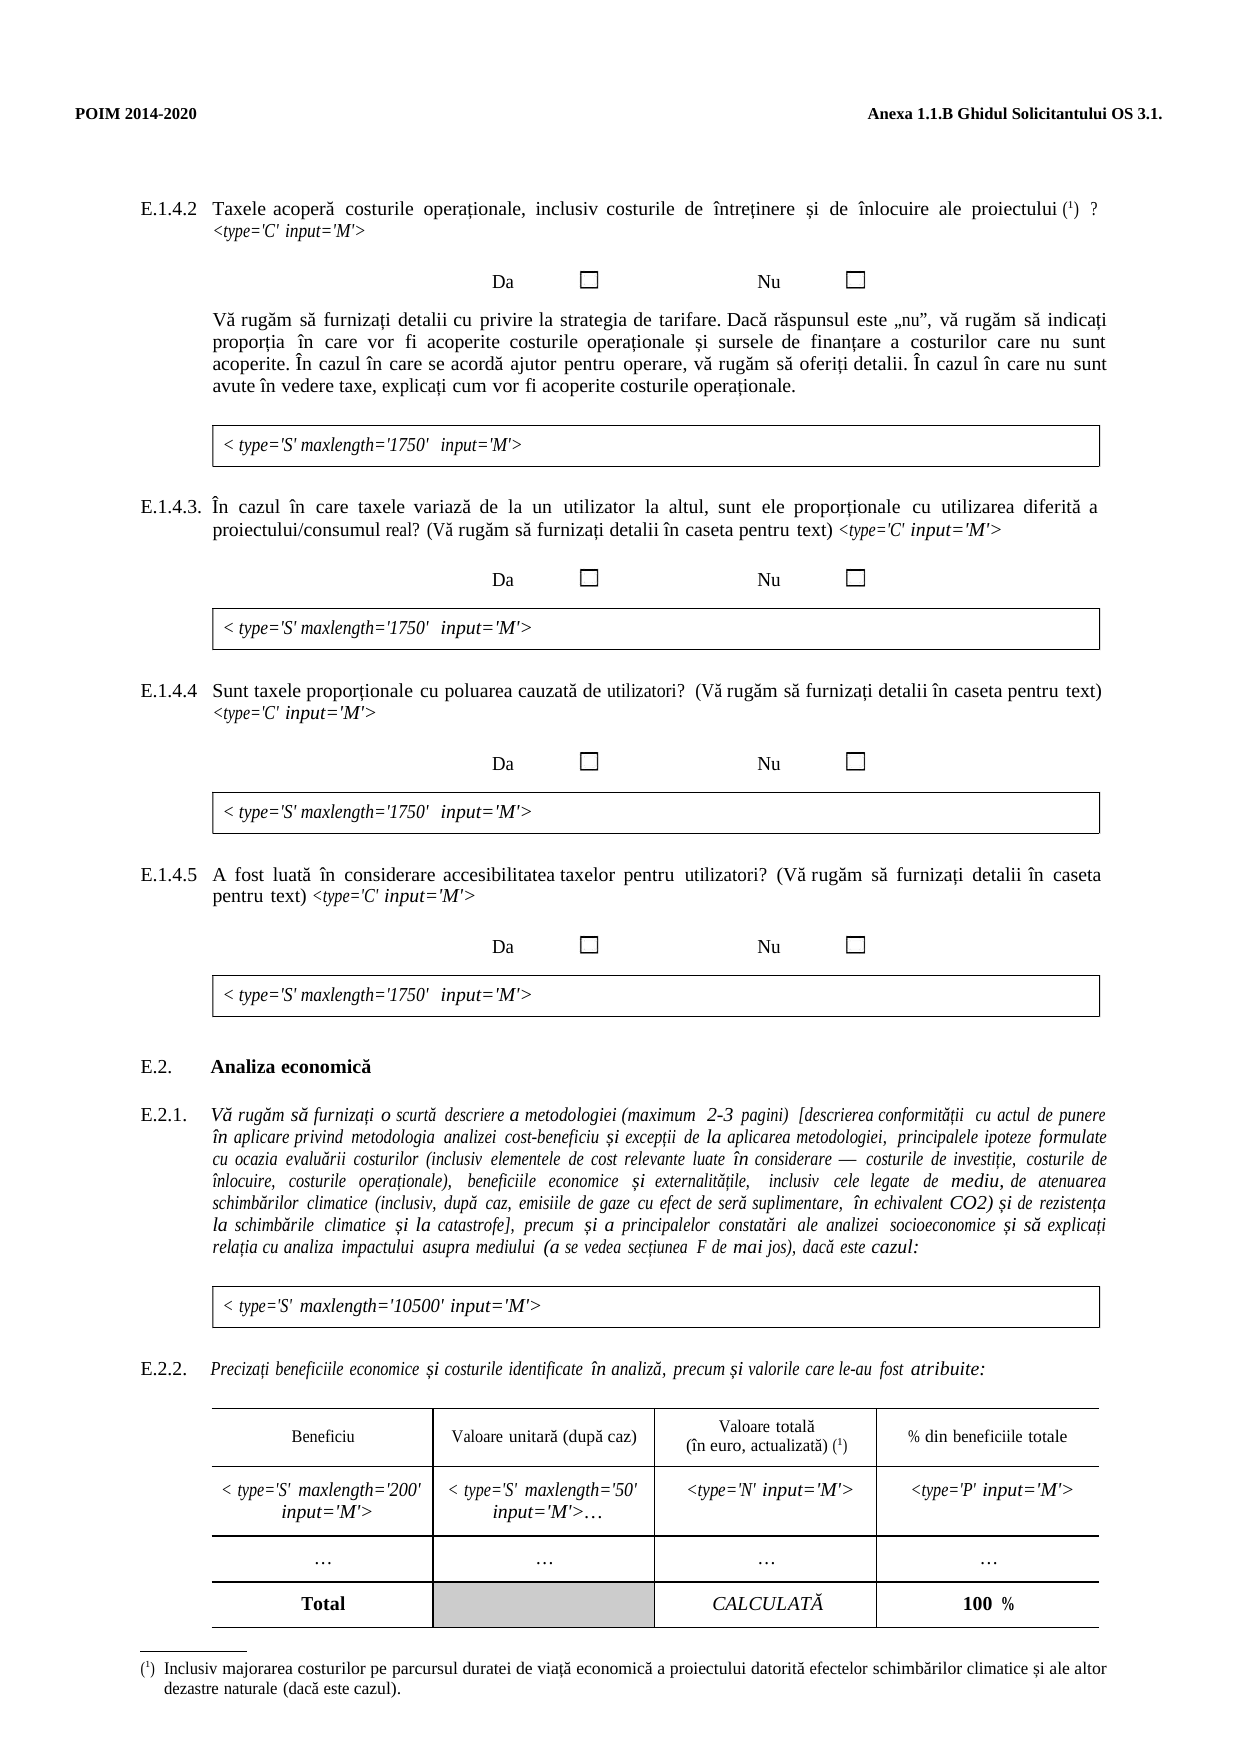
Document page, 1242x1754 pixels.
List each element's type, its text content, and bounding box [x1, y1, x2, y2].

text < type='S' maxlength='1750' input='M'> [222, 800, 1169, 822]
text E.2.2. Precizați beneficiile economice și costurile identificate în analiză, precum și valorile care le-au fost atribuite: [140, 1357, 1169, 1379]
picture [579, 935, 599, 954]
picture [845, 752, 866, 771]
text < type='S' maxlength='10500' input='M'> [222, 1294, 1169, 1317]
text Vă rugăm să furnizați detalii cu privire la strategia de tarifare. Dacă răspunsul este „nu”, vă rugăm să indicați proporția în care vor fi acoperite costurile operaționale și sursele de finanțare a costurilor care nu sunt acoperite. În cazul în care se acordă ajutor pentru operare, vă rugăm să oferiți detalii. În cazul în care nu sunt avute în vedere taxe, explicați cum vor fi acoperite costurile operaționale. [212, 309, 1107, 397]
picture [845, 568, 866, 587]
text Da Nu [492, 271, 1169, 293]
table_cell < type='S' maxlength='50' input='M'>… [434, 1467, 654, 1535]
picture [845, 270, 866, 289]
table_cell <type='N' input='M'> [655, 1467, 876, 1535]
picture [579, 752, 599, 771]
table_header % din beneficiile totale [877, 1409, 1099, 1466]
picture [579, 270, 599, 289]
table_cell … [655, 1537, 876, 1581]
table_header Valoare unitară (după caz) [434, 1409, 654, 1466]
table_cell … [212, 1537, 432, 1581]
text E.1.4.5 A fost luată în considerare accesibilitatea taxelor pentru utilizatori? (Vă rugăm să furnizați detalii în caseta pentru text) <type='C' input='M'> [140, 863, 1107, 907]
text Da Nu [492, 752, 1169, 775]
text E.1.4.4 Sunt taxele proporționale cu poluarea cauzată de utilizatori? (Vă rugăm să furnizați detalii în caseta pentru text) [140, 679, 1169, 702]
text < type='S' maxlength='1750' input='M'> [222, 432, 530, 455]
text E.2. Analiza economică [140, 1055, 1169, 1078]
table_cell <type='P' input='M'> [877, 1467, 1099, 1535]
table_cell < type='S' maxlength='200' input='M'> [212, 1467, 432, 1535]
text (1) Inclusiv majorarea costurilor pe parcursul duratei de viață economică a proiectului datorită efectelor schimbărilor climatice și ale altor dezastre naturale (dacă este cazul). [140, 1659, 1107, 1698]
table_cell Total [212, 1583, 432, 1627]
table_cell 100 % [877, 1583, 1099, 1627]
text <type='C' input='M'> [212, 702, 1169, 724]
text < type='S' maxlength='1750' input='M'> [222, 616, 1169, 639]
picture [845, 935, 866, 954]
text < type='S' maxlength='1750' input='M'> [222, 983, 1169, 1006]
table_cell [434, 1583, 654, 1627]
text E.1.4.3. În cazul în care taxele variază de la un utilizator la altul, sunt ele proporționale cu utilizarea diferită a proiectului/consumul real? (Vă rugăm să furnizați detalii în caseta pentru text) <type='C' input='M'> [140, 496, 1107, 540]
table_cell CALCULATĂ [655, 1583, 876, 1627]
table_header Valoare totală (în euro, actualizată) (1) [655, 1409, 876, 1466]
text Da Nu [492, 569, 1169, 591]
text <type='C' input='M'> [212, 220, 374, 242]
table_header Beneficiu [212, 1409, 432, 1466]
picture [579, 568, 599, 587]
table_cell … [434, 1537, 654, 1581]
text Da Nu [492, 936, 1169, 958]
text E.1.4.2 Taxele acoperă costurile operaționale, inclusiv costurile de întreținere și de înlocuire ale proiectului (1) ? [140, 197, 1169, 220]
table_cell … [877, 1537, 1099, 1581]
text E.2.1. Vă rugăm să furnizați o scurtă descriere a metodologiei (maximum 2-3 pagini) [descrierea conformității cu actul de punere în aplicare privind metodologia analizei cost-beneficiu și excepții de la aplicarea metodologiei, principalele ipoteze formulate cu ocazia evaluării costurilor (inclusiv elementele de cost relevante luate în considerare — costurile de investiție, costurile de înlocuire, costurile operaționale), beneficiile economice și externalitățile, inclusiv cele legate de mediu, de atenuarea schimbărilor climatice (inclusiv, după caz, emisiile de gaze cu efect de seră suplimentare, în echivalent CO2) și de rezistența la schimbările climatice și la catastrofe], precum și a principalelor constatări ale analizei socioeconomice și să explicați relația cu analiza impactului asupra mediului (a se vedea secțiunea F de mai jos), dacă este cazul: [140, 1104, 1107, 1258]
